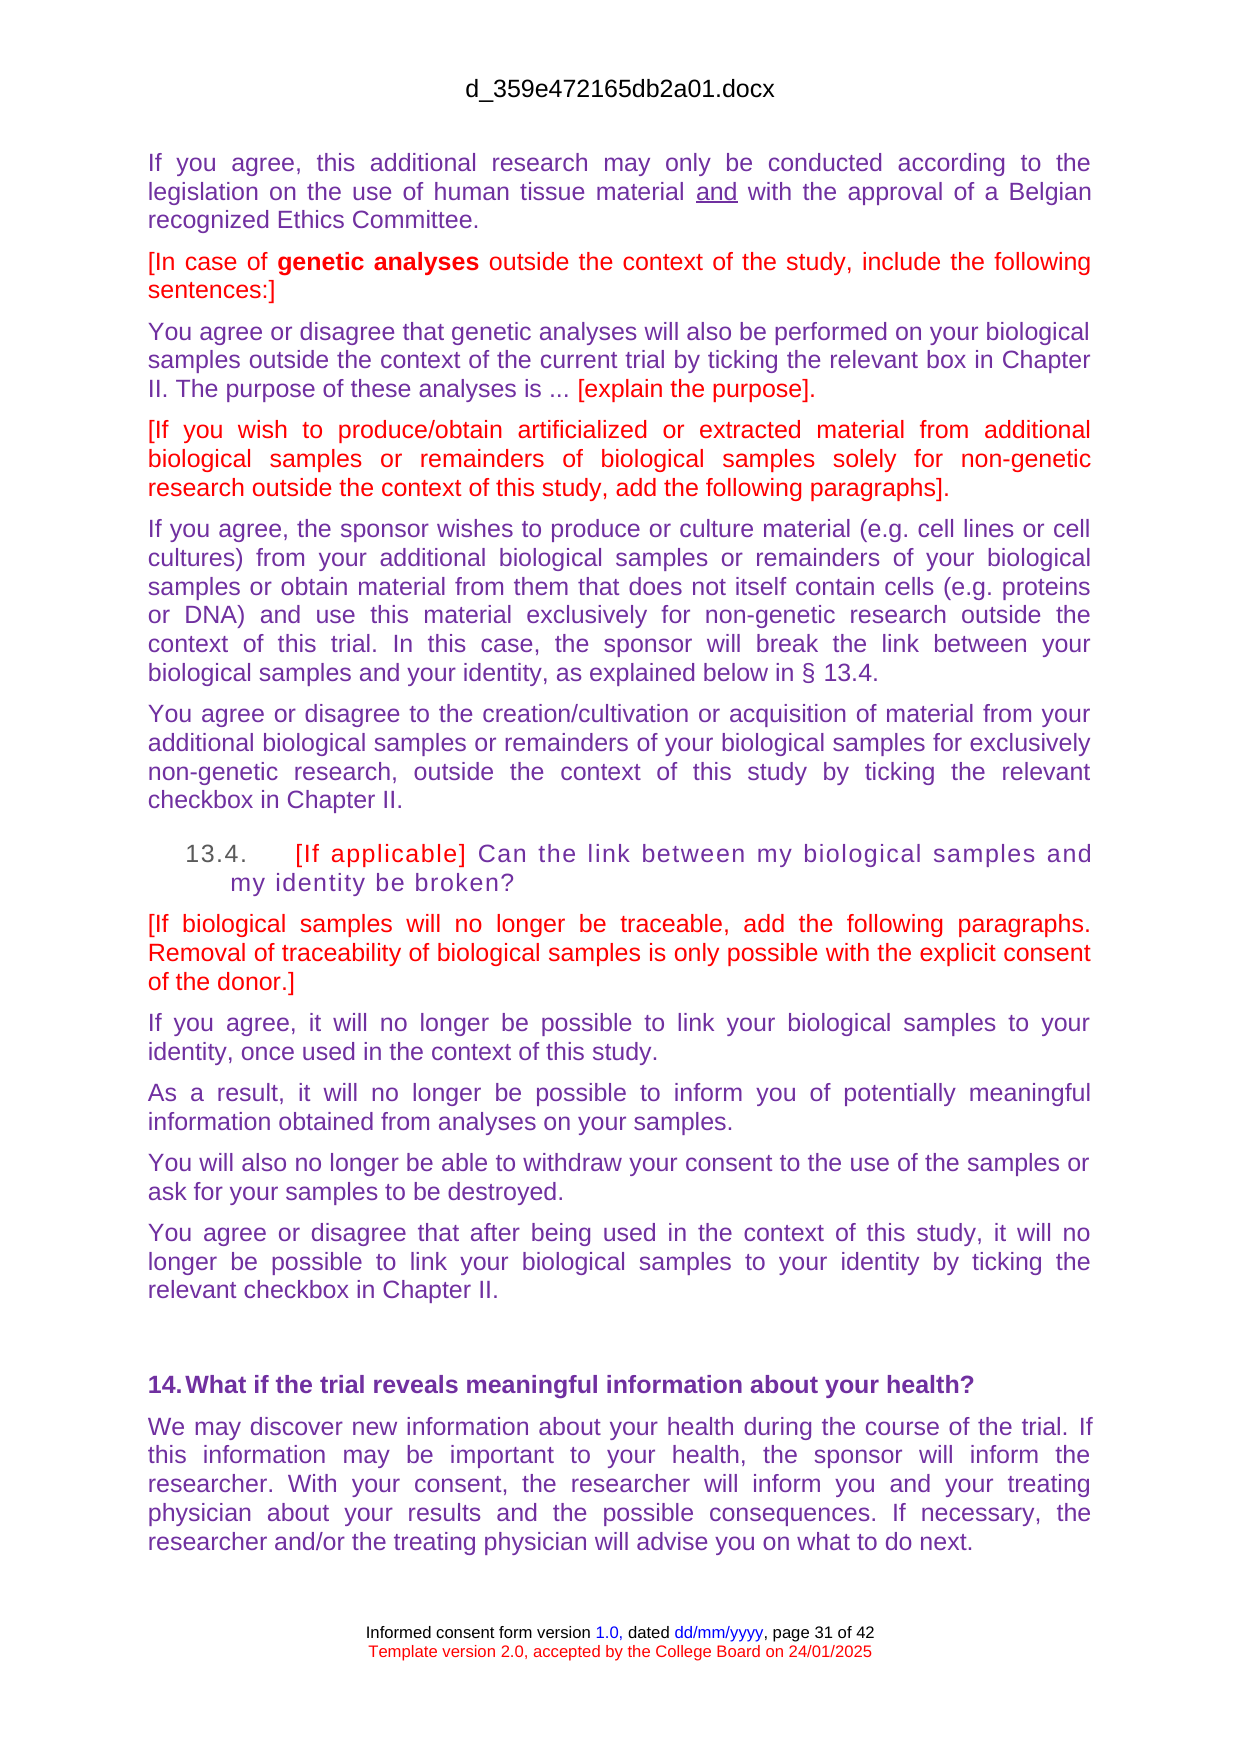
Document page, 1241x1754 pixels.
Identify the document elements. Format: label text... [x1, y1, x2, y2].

text If you agree, this additional research may only be conducted according to the legislation on the use of human tissue material and with the approval of a Belgian recognized Ethics Committee. [148, 148, 1092, 234]
text [If you wish to produce/obtain artificialized or extracted material from additional biological samples or remainders of biological samples solely for non-genetic research outside the context of this study, add the following paragraphs]. [148, 415, 1092, 501]
text As a result, it will no longer be possible to inform you of potentially meaningful information obtained from analyses on your samples. [148, 1078, 1092, 1135]
text You agree or disagree that genetic analyses will also be performed on your biological samples outside the context of the current trial by ticking the relevant box in Chapter II. The purpose of these analyses is ... [explain the purpose]. [148, 316, 1092, 403]
text [If biological samples will no longer be traceable, add the following paragraphs. Removal of traceability of biological samples is only possible with the explicit consent of the donor.] [148, 909, 1092, 995]
subtitle What if the trial reveals meaningful information about your health? [148, 1370, 1092, 1399]
text We may discover new information about your health during the course of the trial. If this information may be important to your health, the sponsor will inform the researcher. With your consent, the researcher will inform you and your treating physician about your results and the possible consequences. If necessary, the researcher and/or the treating physician will advise you on what to do next. [148, 1411, 1092, 1555]
text You will also no longer be able to withdraw your consent to the use of the samples or ask for your samples to be destroyed. [148, 1148, 1092, 1205]
subtitle [If applicable] Can the link between my biological samples and my identity be broken? [185, 839, 1092, 896]
text You agree or disagree that after being used in the context of this study, it will no longer be possible to link your biological samples to your identity by ticking the relevant checkbox in Chapter II. [148, 1218, 1092, 1304]
text If you agree, the sponsor wishes to produce or culture material (e.g. cell lines or cell cultures) from your additional biological samples or remainders of your biological samples or obtain material from them that does not itself contain cells (e.g. proteins or DNA) and use this material exclusively for non-genetic research outside the context of this trial. In this case, the sponsor will break the link between your biological samples and your identity, as explained below in § 13.4. [148, 514, 1092, 686]
text [In case of genetic analyses outside the context of the study, include the following sentences:] [148, 246, 1092, 304]
text You agree or disagree to the creation/cultivation or acquisition of material from your additional biological samples or remainders of your biological samples for exclusively non-genetic research, outside the context of this study by ticking the relevant checkbox in Chapter II. [148, 699, 1092, 814]
text If you agree, it will no longer be possible to link your biological samples to your identity, once used in the context of this study. [148, 1008, 1092, 1065]
